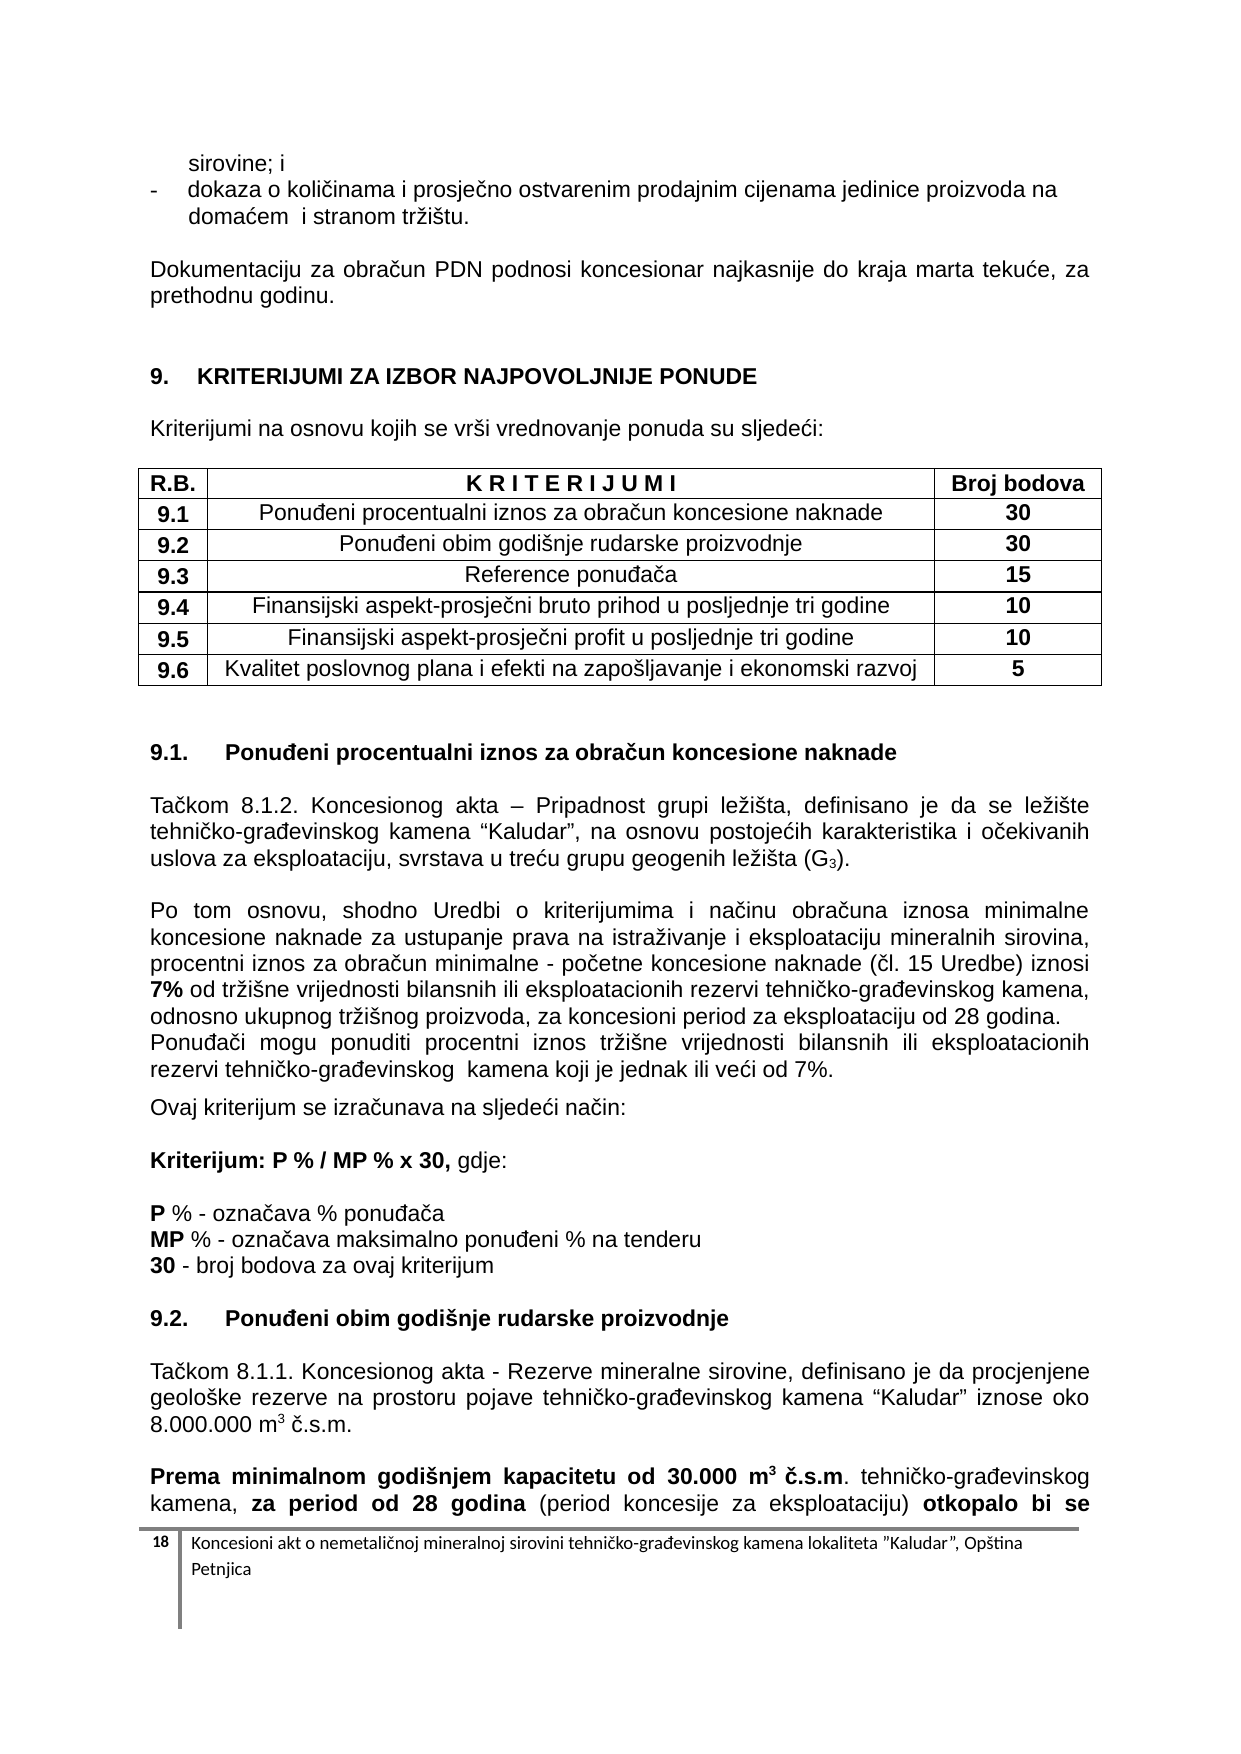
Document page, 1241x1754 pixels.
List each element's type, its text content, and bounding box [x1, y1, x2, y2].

table_cell Reference ponuđača [208, 561, 934, 591]
table_cell 10 [935, 593, 1101, 623]
text Kriterijumi na osnovu kojih se vrši vrednovanje ponuda su sljedeći: [150, 415, 1090, 442]
text 30 - broj bodova za ovaj kriterijum [150, 1252, 1090, 1279]
table_cell 30 [935, 499, 1101, 529]
table_cell 9.4 [139, 593, 207, 623]
table_cell 9.1 [139, 499, 207, 529]
table_cell 9.2 [139, 530, 207, 560]
text Kriterijum: P % / MP % x 30, gdje: [150, 1147, 1090, 1173]
text P % - označava % ponuđača [150, 1200, 1090, 1226]
text Dokumentaciju za obračun PDN podnosi koncesionar najkasnije do kraja marta tekuće, za prethodnu godinu. [150, 256, 1090, 308]
list dokaza o količinama i prosječno ostvarenim prodajnim cijenama jedinice proizvoda na [150, 176, 1090, 203]
text Po tom osnovu, shodno Uredbi o kriterijumima i načinu obračuna iznosa minimalne koncesione naknade za ustupanje prava na istraživanje i eksploataciju mineralnih sirovina, procentni iznos za obračun minimalne - početne koncesione naknade (čl. 15 Uredbe) iznosi 7% od tržišne vrijednosti bilansnih ili eksploatacionih rezervi tehničko-građevinskog kamena, odnosno ukupnog tržišnog proizvoda, za koncesioni period za eksploataciju od 28 godina. [150, 897, 1090, 1029]
table_cell Ponuđeni obim godišnje rudarske proizvodnje [208, 530, 934, 560]
table_header K R I T E R I J U M I [208, 469, 934, 498]
table_header R.B. [139, 469, 207, 498]
table_cell 10 [935, 624, 1101, 654]
table_cell 15 [935, 561, 1101, 591]
table_cell 9.3 [139, 561, 207, 591]
table_cell Finansijski aspekt-prosječni bruto prihod u posljednje tri godine [208, 593, 934, 623]
text domaćem i stranom tržištu. [150, 203, 1090, 229]
table_cell Finansijski aspekt-prosječni profit u posljednje tri godine [208, 624, 934, 654]
table_cell 5 [935, 655, 1101, 685]
table_header Broj bodova [935, 469, 1101, 498]
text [150, 1463, 1090, 1516]
table_cell 9.5 [139, 624, 207, 654]
text Tačkom 8.1.1. Koncesionog akta - Rezerve mineralne sirovine, definisano je da procjenjene geološke rezerve na prostoru pojave tehničko-građevinskog kamena “Kaludar” iznose oko 8.000.000 m3 č.s.m. [150, 1358, 1090, 1437]
text Ovaj kriterijum se izračunava na sljedeći način: [150, 1094, 1090, 1121]
table_cell Ponuđeni procentualni iznos za obračun koncesione naknade [208, 499, 934, 529]
text Tačkom 8.1.2. Koncesionog akta – Pripadnost grupi ležišta, definisano je da se ležište tehničko-građevinskog kamena “Kaludar”, na osnovu postojećih karakteristika i očekivanih uslova za eksploataciju, svrstava u treću grupu geogenih ležišta (G3). [150, 792, 1090, 871]
text sirovine; i [150, 150, 1090, 176]
table_cell 30 [935, 530, 1101, 560]
table_cell 9.6 [139, 655, 207, 685]
subtitle KRITERIJUMI ZA IZBOR NAJPOVOLJNIJE PONUDE [150, 363, 1090, 389]
subtitle Ponuđeni obim godišnje rudarske proizvodnje [150, 1305, 1090, 1332]
subtitle Ponuđeni procentualni iznos za obračun koncesione naknade [150, 739, 1090, 766]
table_cell Kvalitet poslovnog plana i efekti na zapošljavanje i ekonomski razvoj [208, 655, 934, 685]
text Ponuđači mogu ponuditi procentni iznos tržišne vrijednosti bilansnih ili eksploatacionih rezervi tehničko-građevinskog kamena koji je jednak ili veći od 7%. [150, 1029, 1090, 1082]
text MP % - označava maksimalno ponuđeni % na tenderu [150, 1226, 1090, 1252]
